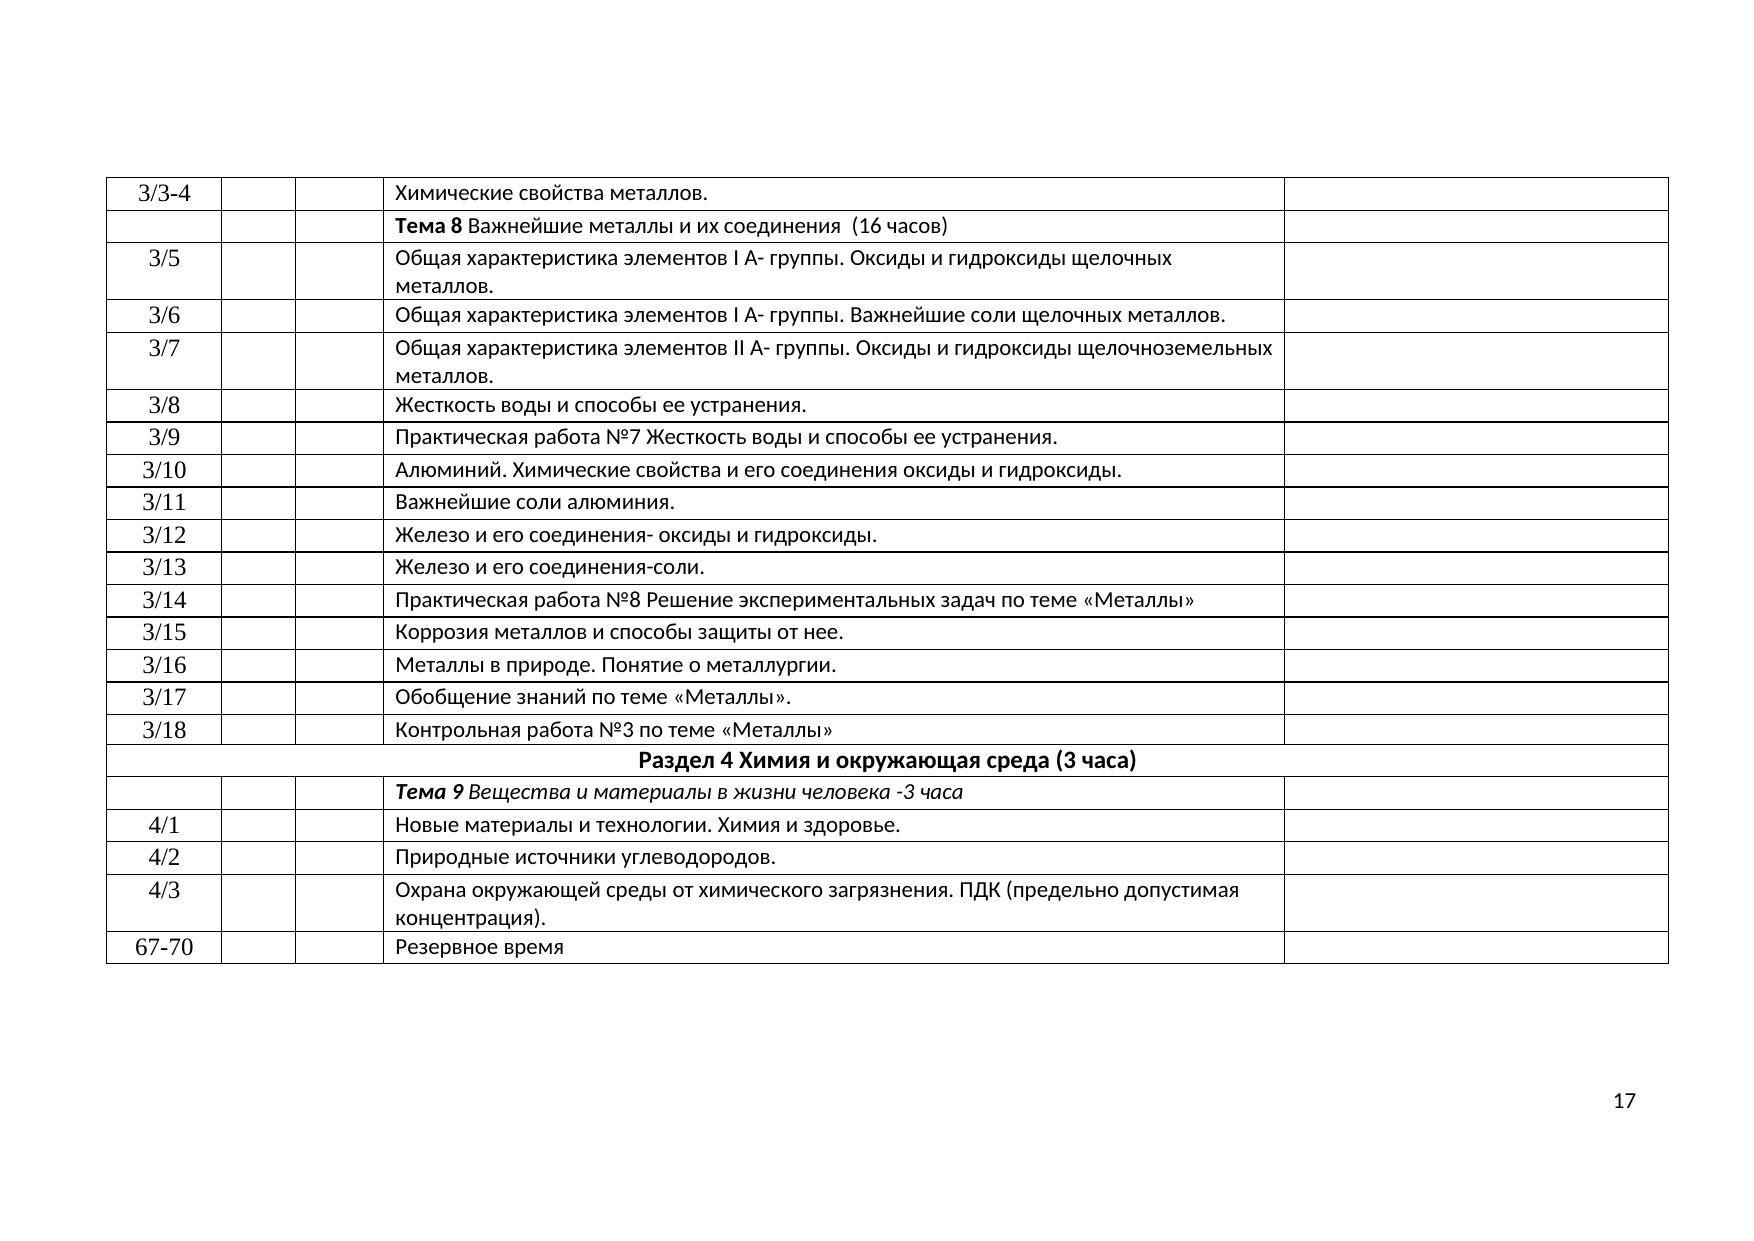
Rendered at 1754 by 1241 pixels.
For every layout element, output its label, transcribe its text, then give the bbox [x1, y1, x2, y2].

table_cell 4/2 [107, 842, 221, 874]
table_cell Раздел 4 Химия и окружающая среда (3 часа) [107, 745, 1668, 776]
table_cell 3/16 [107, 650, 221, 681]
table_cell Резервное время [384, 932, 1284, 963]
table_cell 3/5 [107, 243, 221, 299]
table_cell Железо и его соединения- оксиды и гидроксиды. [384, 520, 1284, 551]
table_cell Общая характеристика элементов II А- группы. Оксиды и гидроксиды щелочноземельных металлов. [384, 333, 1284, 389]
table_cell [1285, 423, 1668, 454]
table_cell Тема 9 Вещества и материалы в жизни человека -3 часа [384, 777, 1284, 809]
table_cell 3/8 [107, 390, 221, 421]
table_cell [296, 520, 383, 551]
table_cell Коррозия металлов и способы защиты от нее. [384, 618, 1284, 649]
table_cell 3/11 [107, 488, 221, 519]
table_cell [222, 520, 295, 551]
table_cell [222, 842, 295, 874]
table_cell [1285, 585, 1668, 616]
table_cell [1285, 553, 1668, 584]
table_cell [1285, 211, 1668, 242]
table_cell [296, 178, 383, 210]
table_cell [222, 423, 295, 454]
table_cell [296, 585, 383, 616]
table_cell [222, 810, 295, 841]
table_cell [222, 300, 295, 332]
table_cell 3/9 [107, 423, 221, 454]
table_cell Общая характеристика элементов I А- группы. Важнейшие соли щелочных металлов. [384, 300, 1284, 332]
table_cell [296, 715, 383, 744]
table_cell Контрольная работа №3 по теме «Металлы» [384, 715, 1284, 744]
table_cell [222, 211, 295, 242]
table_cell 3/10 [107, 455, 221, 486]
table_cell [296, 553, 383, 584]
table_cell [296, 777, 383, 809]
table_cell Химические свойства металлов. [384, 178, 1284, 210]
table_cell [222, 488, 295, 519]
table_cell [296, 211, 383, 242]
table_cell [107, 211, 221, 242]
table_cell [1285, 650, 1668, 681]
table_cell 3/17 [107, 683, 221, 714]
table_cell [222, 932, 295, 963]
table_cell 3/12 [107, 520, 221, 551]
table_cell [1285, 777, 1668, 809]
table_cell Важнейшие соли алюминия. [384, 488, 1284, 519]
table_cell [296, 618, 383, 649]
table_cell [296, 333, 383, 389]
table_cell [1285, 488, 1668, 519]
table_cell [1285, 520, 1668, 551]
table_cell 3/3-4 [107, 178, 221, 210]
table_cell [1285, 333, 1668, 389]
table_cell [1285, 455, 1668, 486]
table_cell [296, 300, 383, 332]
table_cell 67-70 [107, 932, 221, 963]
table_cell [1285, 683, 1668, 714]
table_cell Железо и его соединения-соли. [384, 553, 1284, 584]
table_cell [1285, 932, 1668, 963]
table_cell [296, 842, 383, 874]
table_cell [296, 423, 383, 454]
table_cell [222, 585, 295, 616]
table_cell [1285, 842, 1668, 874]
table_cell [222, 715, 295, 744]
table_cell Охрана окружающей среды от химического загрязнения. ПДК (предельно допустимая концентрация). [384, 875, 1284, 931]
table_cell [222, 618, 295, 649]
table_cell [222, 455, 295, 486]
table_cell [1285, 810, 1668, 841]
table_cell 3/13 [107, 553, 221, 584]
table_cell [222, 875, 295, 931]
table_cell 3/18 [107, 715, 221, 744]
table_cell [1285, 243, 1668, 299]
table_cell 4/3 [107, 875, 221, 931]
table_cell [296, 455, 383, 486]
table_cell 3/14 [107, 585, 221, 616]
table_cell 3/15 [107, 618, 221, 649]
table_cell Практическая работа №7 Жесткость воды и способы ее устранения. [384, 423, 1284, 454]
table_cell [222, 777, 295, 809]
table_cell [222, 650, 295, 681]
table_cell [296, 932, 383, 963]
table_cell Новые материалы и технологии. Химия и здоровье. [384, 810, 1284, 841]
table_cell 4/1 [107, 810, 221, 841]
table_cell [1285, 300, 1668, 332]
table_cell Природные источники углеводородов. [384, 842, 1284, 874]
table_cell 3/7 [107, 333, 221, 389]
table_cell [1285, 618, 1668, 649]
table_cell [222, 178, 295, 210]
table_cell [222, 243, 295, 299]
table_cell Обобщение знаний по теме «Металлы». [384, 683, 1284, 714]
table_cell [296, 650, 383, 681]
table_cell Жесткость воды и способы ее устранения. [384, 390, 1284, 421]
table_cell [296, 683, 383, 714]
table_cell Практическая работа №8 Решение экспериментальных задач по теме «Металлы» [384, 585, 1284, 616]
table_cell Тема 8 Важнейшие металлы и их соединения (16 часов) [384, 211, 1284, 242]
table_cell [296, 390, 383, 421]
table_cell Алюминий. Химические свойства и его соединения оксиды и гидроксиды. [384, 455, 1284, 486]
table_cell Общая характеристика элементов I А- группы. Оксиды и гидроксиды щелочных металлов. [384, 243, 1284, 299]
table_cell [222, 553, 295, 584]
table_cell [1285, 715, 1668, 744]
table_cell Металлы в природе. Понятие о металлургии. [384, 650, 1284, 681]
table_cell [296, 488, 383, 519]
table_cell 3/6 [107, 300, 221, 332]
table_cell [296, 243, 383, 299]
table_cell [107, 777, 221, 809]
table_cell [222, 390, 295, 421]
table_cell [222, 683, 295, 714]
table_cell [222, 333, 295, 389]
table_cell [296, 875, 383, 931]
table_cell [1285, 390, 1668, 421]
table_cell [1285, 875, 1668, 931]
table_cell [296, 810, 383, 841]
table_cell [1285, 178, 1668, 210]
